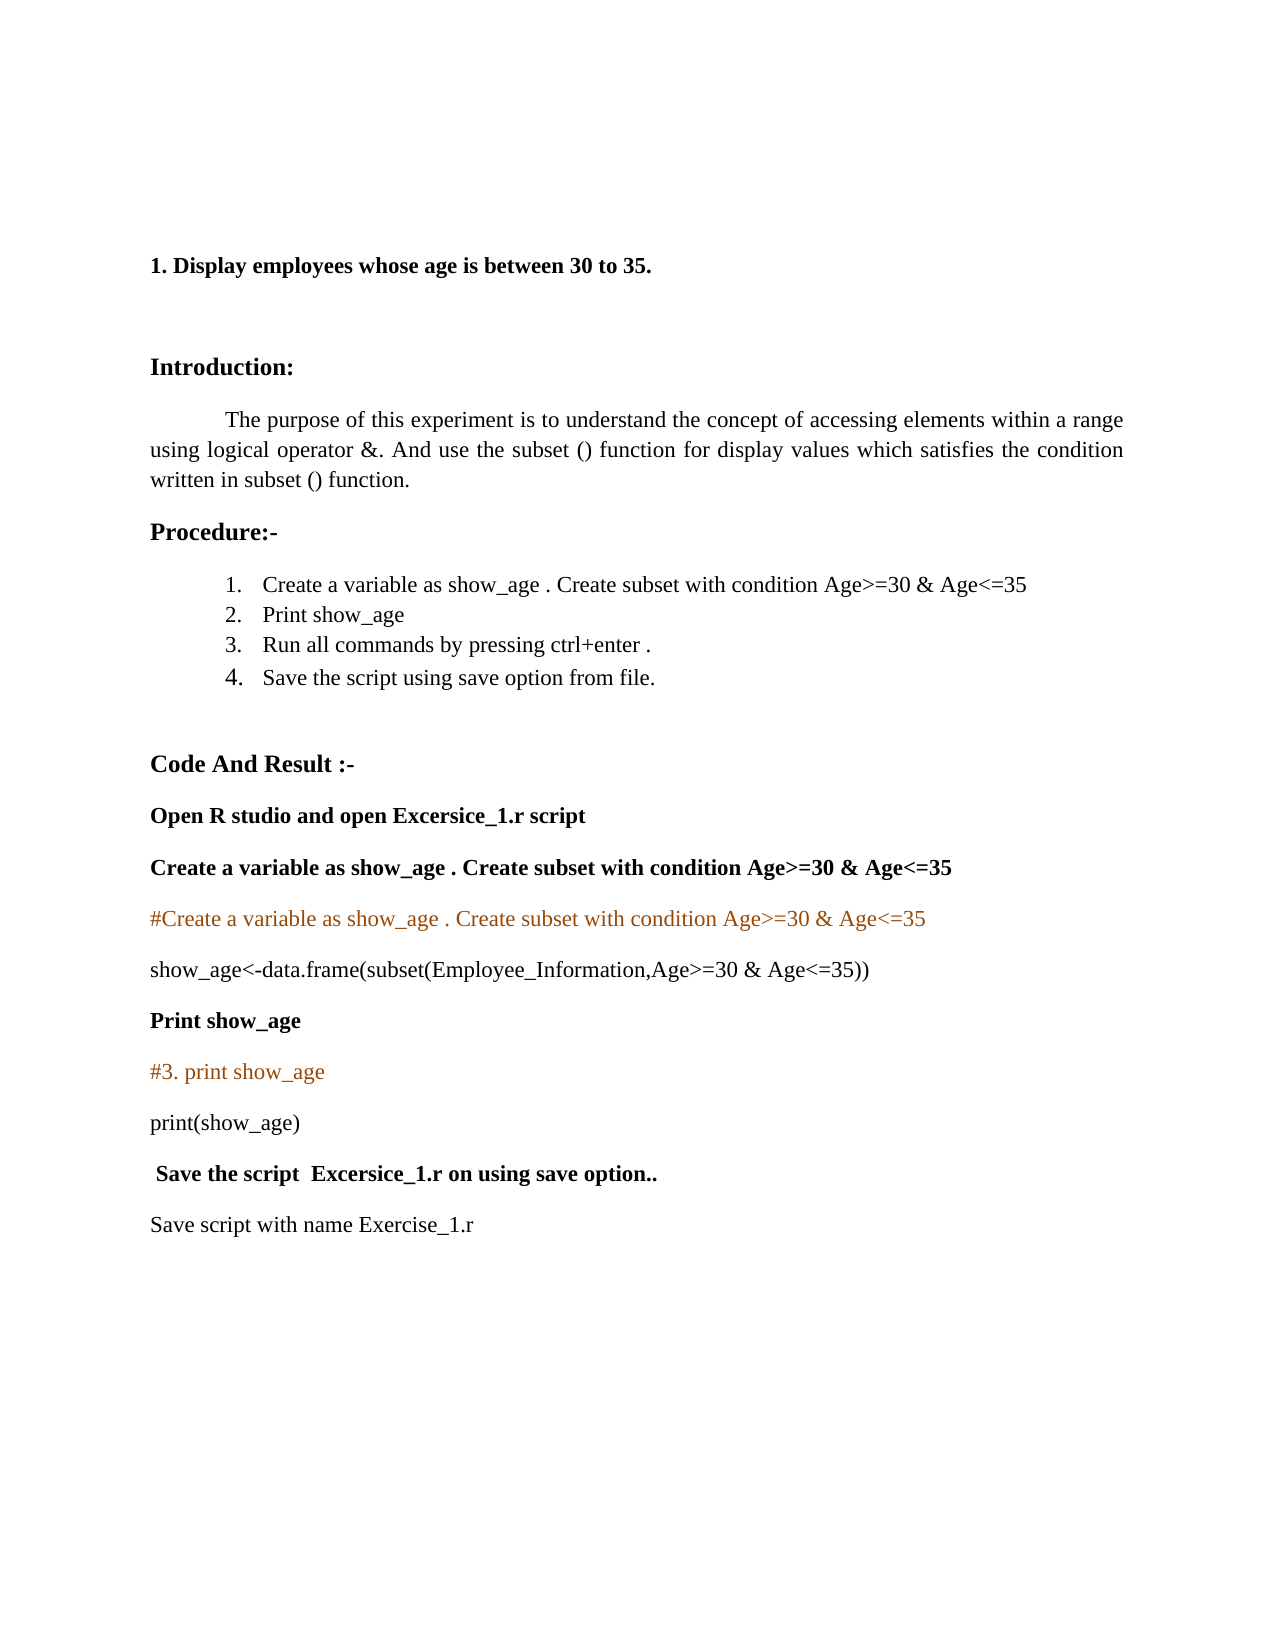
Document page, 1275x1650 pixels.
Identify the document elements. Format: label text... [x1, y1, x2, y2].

text Save the script Excersice_1.r on using save option.. [150, 1160, 1125, 1186]
text Open R studio and open Excersice_1.r script [150, 802, 1125, 829]
text show_age<-data.frame(subset(Employee_Information,Age>=30 & Age<=35)) [150, 956, 1125, 982]
text Introduction: [150, 352, 1125, 381]
text Code And Result :- [150, 749, 1125, 777]
text print(show_age) [150, 1109, 1125, 1135]
text Procedure:- [150, 517, 1125, 546]
text 1. Display employees whose age is between 30 to 35. [150, 252, 1125, 278]
text The purpose of this experiment is to understand the concept of accessing elements within a range using logical operator &. And use the subset () function for display values which satisfies the condition written in subset () function. [150, 406, 1125, 493]
text #Create a variable as show_age . Create subset with condition Age>=30 & Age<=35 [150, 904, 1125, 931]
text Save script with name Exercise_1.r [150, 1211, 1125, 1237]
list Create a variable as show_age . Create subset with condition Age>=30 & Age<=35 [225, 571, 1125, 597]
text #3. print show_age [150, 1058, 1125, 1084]
text Create a variable as show_age . Create subset with condition Age>=30 & Age<=35 [150, 853, 1125, 880]
list Print show_age [225, 601, 1125, 628]
text Print show_age [150, 1007, 1125, 1033]
list Run all commands by pressing ctrl+enter . [225, 632, 1125, 658]
list Save the script using save option from file. [225, 662, 1125, 691]
